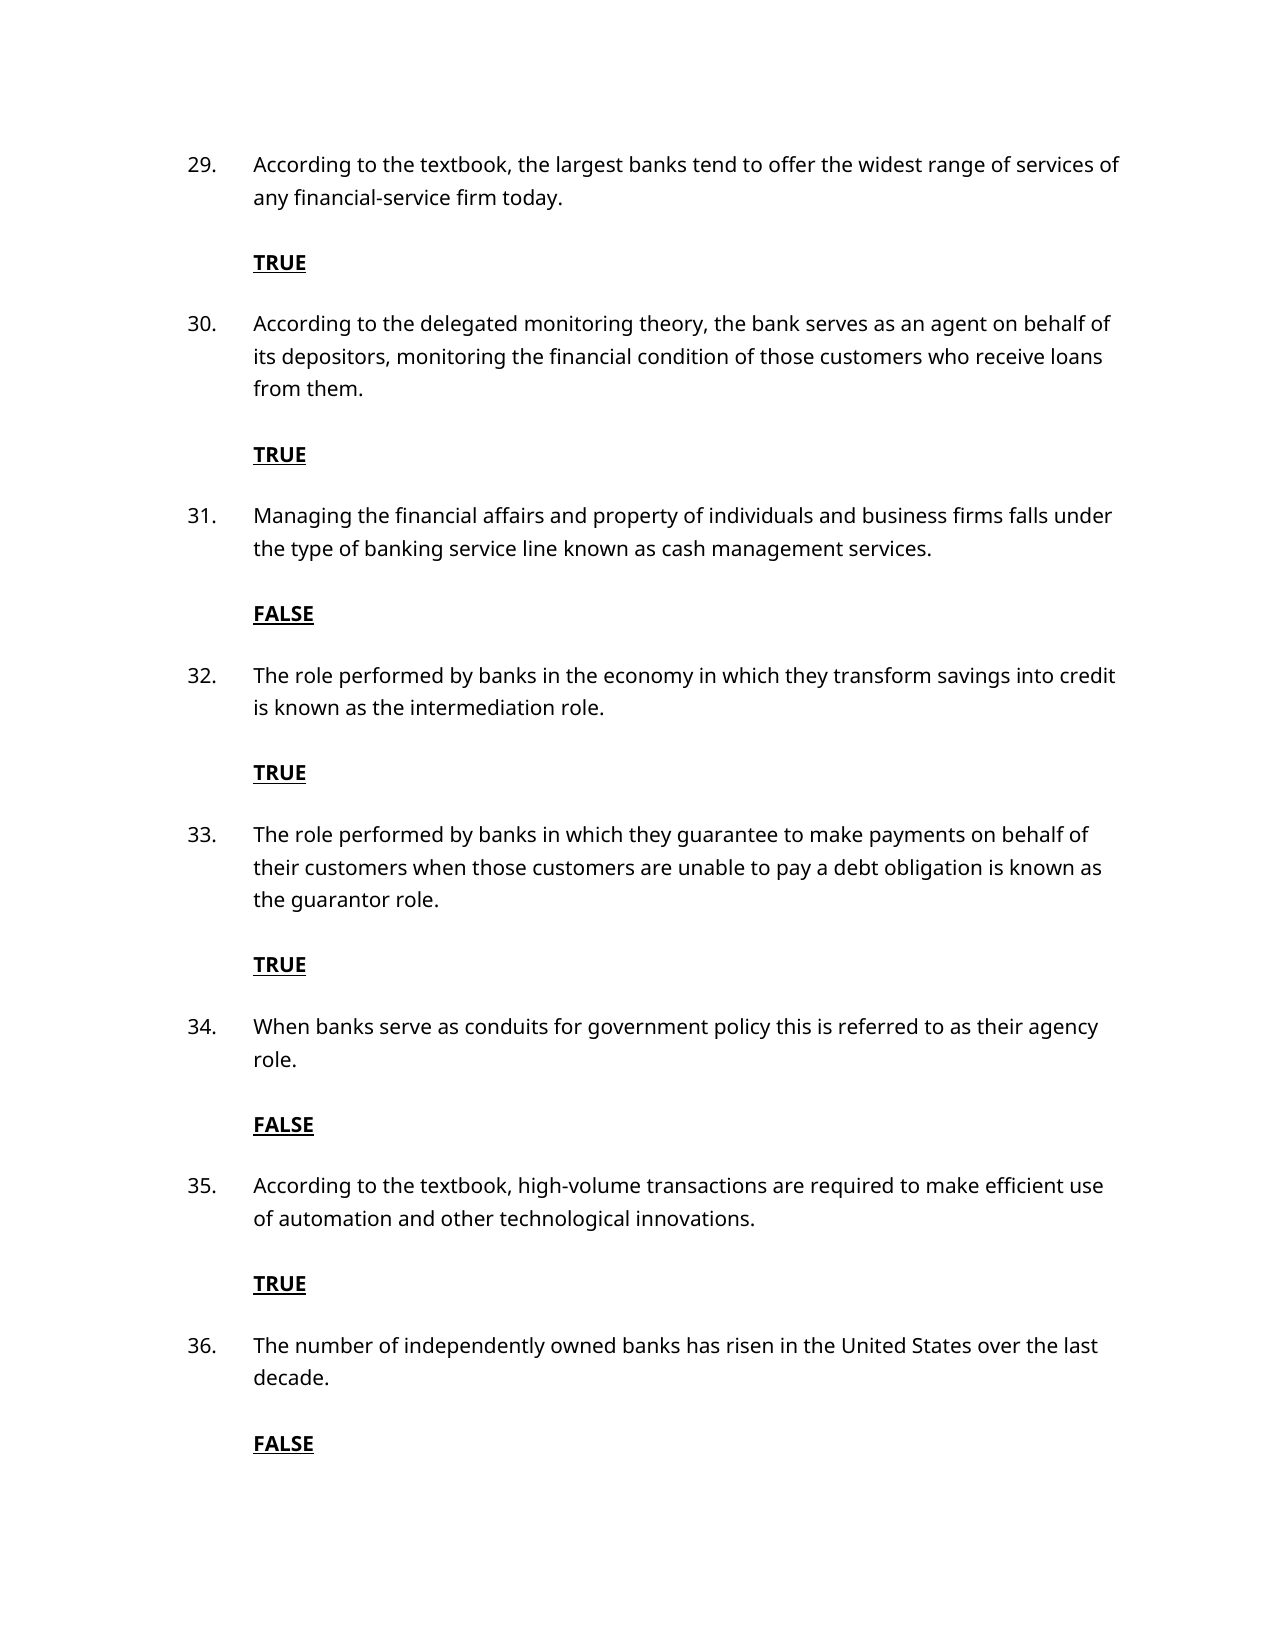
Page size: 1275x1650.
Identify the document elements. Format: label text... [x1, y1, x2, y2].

table_header 34. [188, 1012, 253, 1142]
table_header 33. [188, 820, 253, 983]
table_header The role performed by banks in which they guarantee to make payments on behalf of their customers when those customers are unable to pay a debt obligation is known as the guarantor role. TRUE [253, 820, 1125, 983]
table_header 29. [188, 150, 253, 280]
table_header 36. [188, 1331, 253, 1461]
table_header The number of independently owned banks has risen in the United States over the last decade. FALSE [253, 1331, 1125, 1461]
table_header According to the delegated monitoring theory, the bank serves as an agent on behalf of its depositors, monitoring the financial condition of those customers who receive loans from them. TRUE [253, 309, 1125, 472]
table_header Managing the financial affairs and property of individuals and business firms falls under the type of banking service line known as cash management services. FALSE [253, 501, 1125, 631]
table_header 30. [188, 309, 253, 472]
table_header 35. [188, 1171, 253, 1302]
table_header 31. [188, 501, 253, 631]
table_header 32. [188, 661, 253, 791]
table_header According to the textbook, high-volume transactions are required to make efficient use of automation and other technological innovations. TRUE [253, 1171, 1125, 1302]
table_header According to the textbook, the largest banks tend to offer the widest range of services of any financial-service firm today. TRUE [253, 150, 1125, 280]
table_header When banks serve as conduits for government policy this is referred to as their agency role. FALSE [253, 1012, 1125, 1142]
table_header The role performed by banks in the economy in which they transform savings into credit is known as the intermediation role. TRUE [253, 661, 1125, 791]
